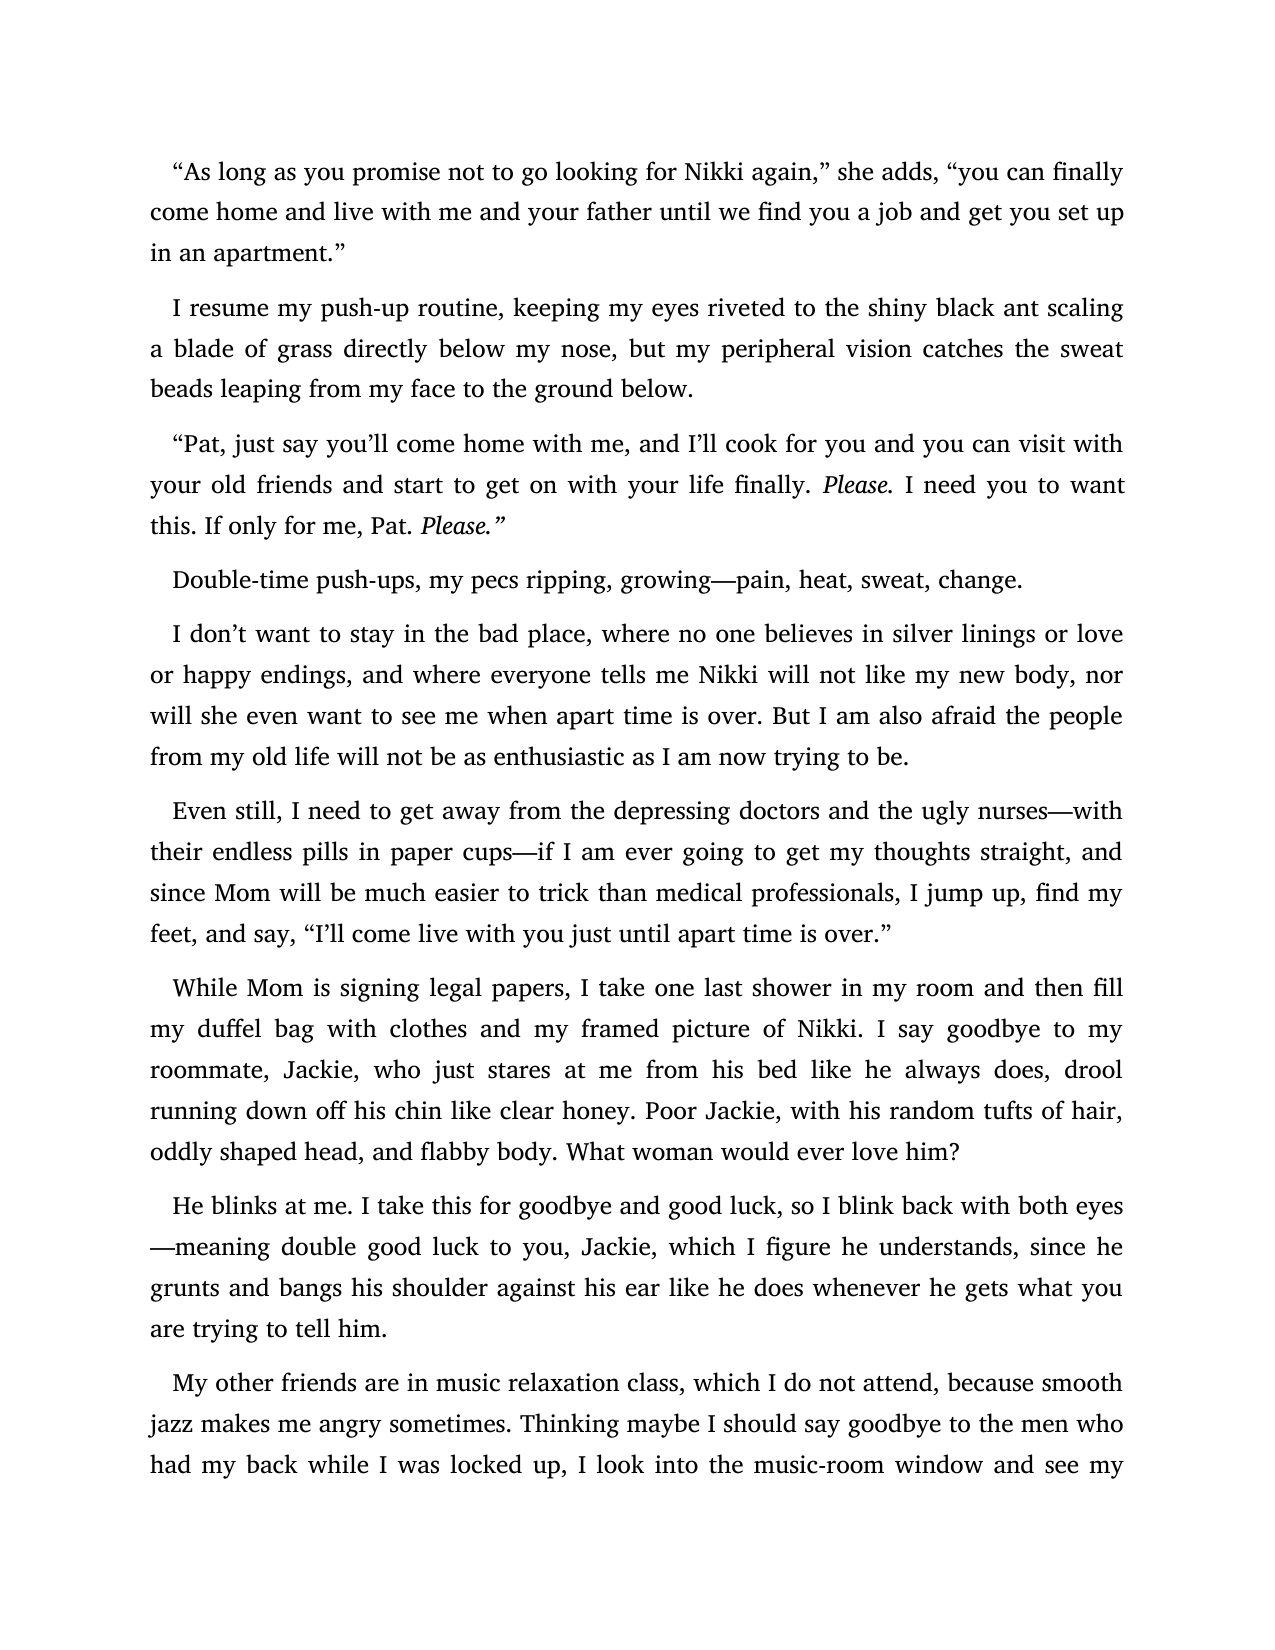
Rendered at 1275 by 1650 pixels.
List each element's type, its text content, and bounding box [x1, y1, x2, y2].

text I don’t want to stay in the bad place, where no one believes in silver linings or love or happy endings, and where everyone tells me Nikki will not like my new body, nor will she even want to see me when apart time is over. But I am also afraid the people from my old life will not be as enthusiastic as I am now trying to be. [150, 613, 1125, 776]
text I resume my push-up routine, keeping my eyes riveted to the shiny black ant scaling a blade of grass directly below my nose, but my peripheral vision catches the sweat beads leaping from my face to the ground below. [150, 286, 1125, 409]
text He blinks at me. I take this for goodbye and good luck, so I blink back with both eyes—meaning double good luck to you, Jackie, which I figure he understands, since he grunts and bangs his shoulder against his ear like he does whenever he gets what you are trying to tell him. [150, 1185, 1125, 1349]
text “Pat, just say you’ll come home with me, and I’ll cook for you and you can visit with your old friends and start to get on with your life finally. Please. I need you to want this. If only for me, Pat. Please.” [150, 422, 1125, 545]
text While Mom is signing legal papers, I take one last shower in my room and then fill my duffel bag with clothes and my framed picture of Nikki. I say goodbye to my roommate, Jackie, who just stares at me from his bed like he always does, drool running down off his chin like clear honey. Poor Jackie, with his random tufts of hair, oddly shaped head, and flabby body. What woman would ever love him? [150, 967, 1125, 1172]
text Double-time push-ups, my pecs ripping, growing—pain, heat, sweat, change. [150, 558, 1125, 599]
text Even still, I need to get away from the depressing doctors and the ugly nurses—with their endless pills in paper cups—if I am ever going to get my thoughts straight, and since Mom will be much easier to trick than medical professionals, I jump up, find my feet, and say, “I’ll come live with you just until apart time is over.” [150, 790, 1125, 953]
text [150, 1362, 1125, 1485]
text “As long as you promise not to go looking for Nikki again,” she adds, “you can finally come home and live with me and your father until we find you a job and get you set up in an apartment.” [150, 150, 1125, 273]
